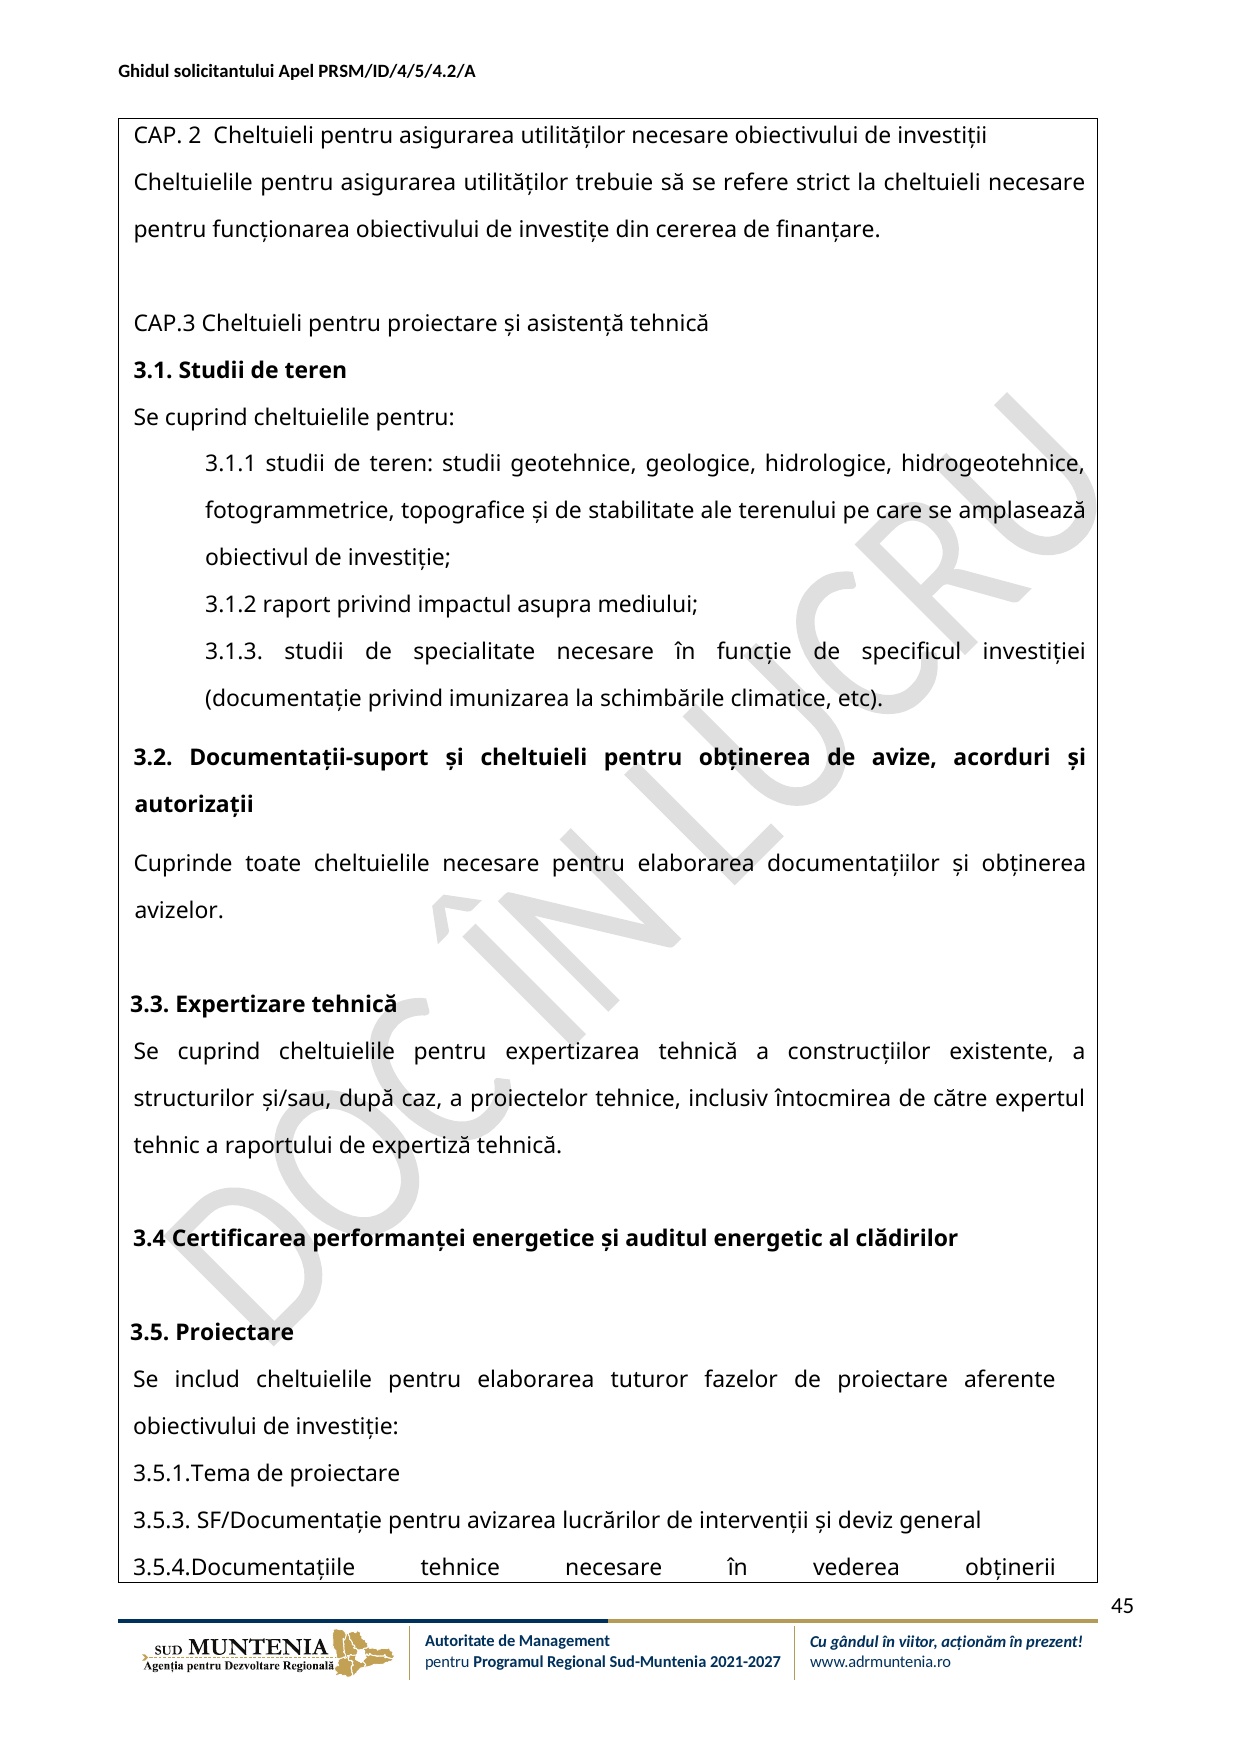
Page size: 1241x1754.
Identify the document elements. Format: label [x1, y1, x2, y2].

table_header [119, 119, 1097, 1582]
